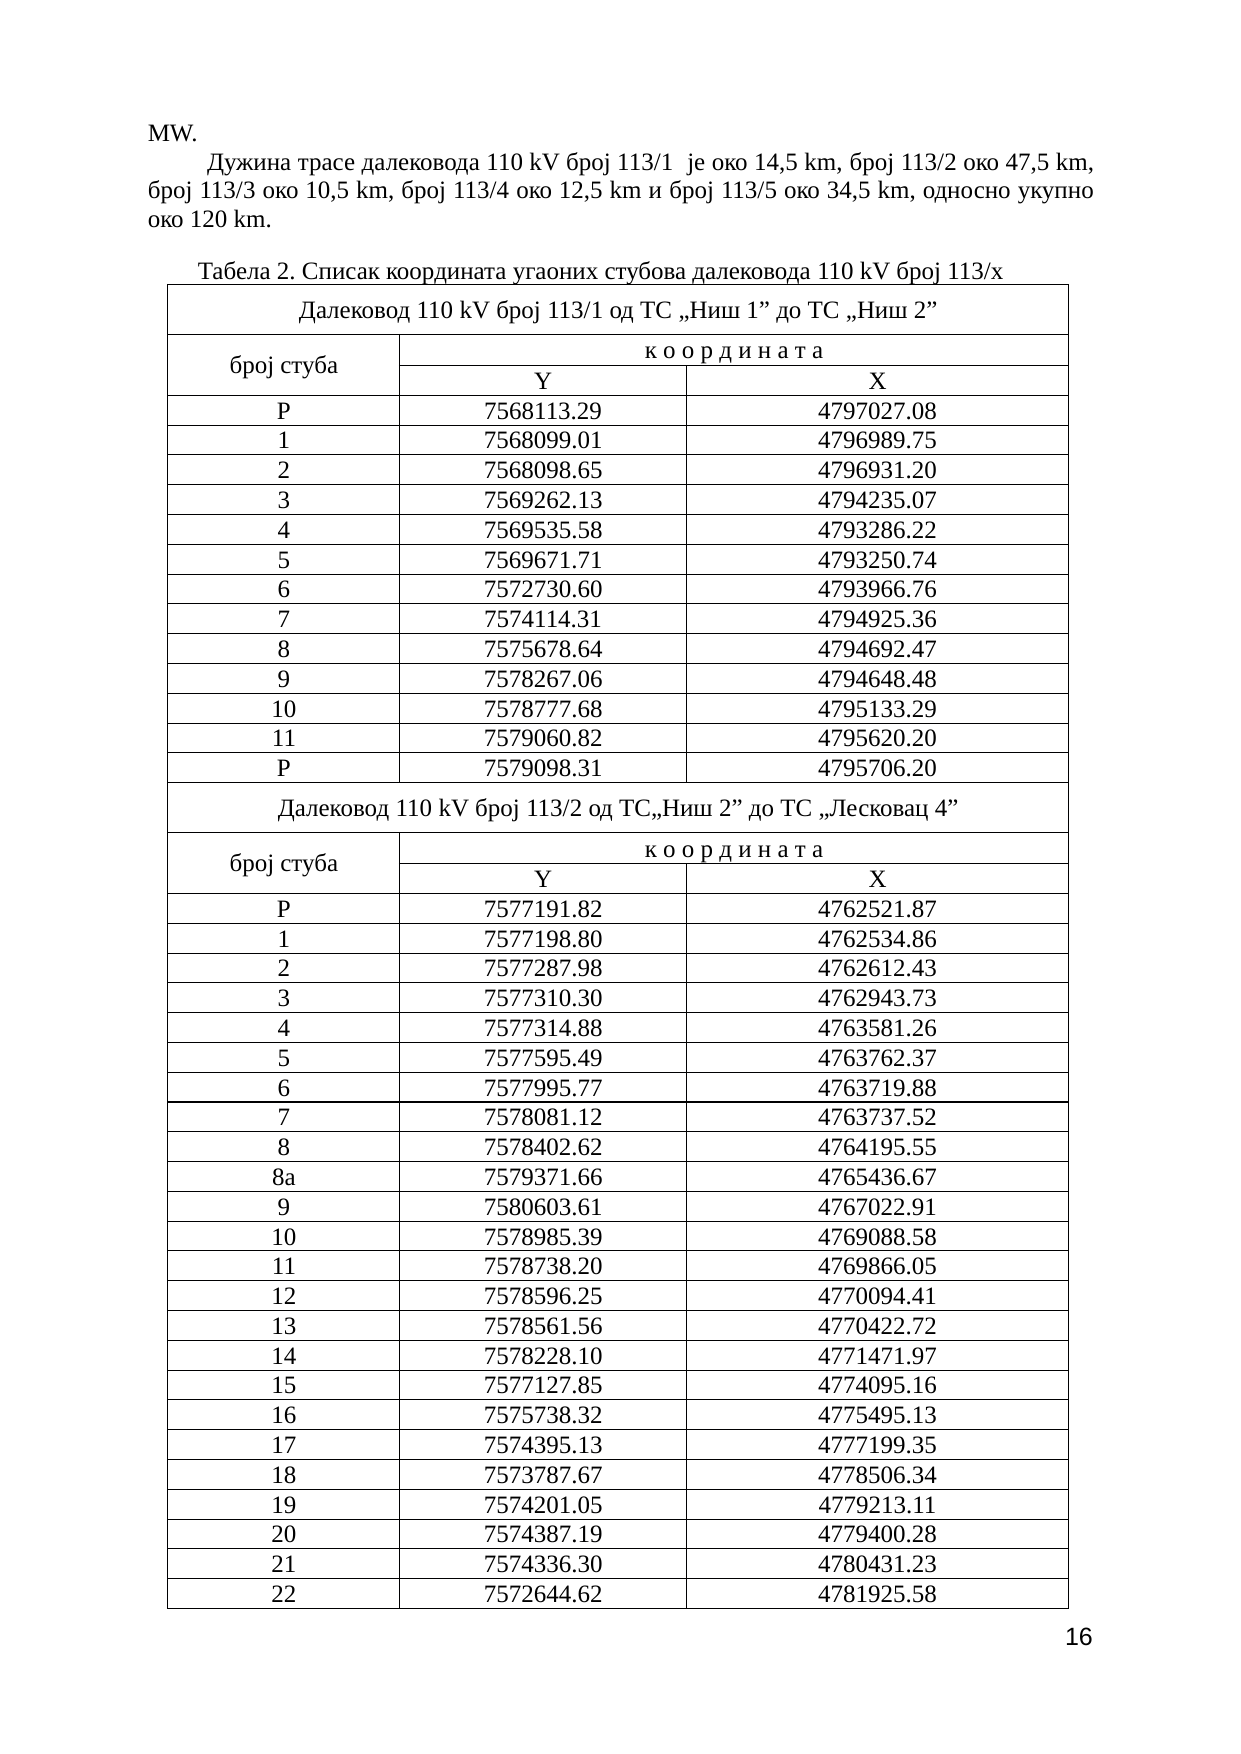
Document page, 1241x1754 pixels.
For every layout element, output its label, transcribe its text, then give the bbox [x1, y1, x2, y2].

table_cell 7569535.58 [400, 515, 686, 544]
table_cell 2 [168, 455, 399, 484]
table_cell 7572730.60 [400, 575, 686, 603]
table_cell 4769088.58 [687, 1222, 1068, 1250]
table_cell 7577127.85 [400, 1371, 686, 1399]
table_cell 1 [168, 924, 399, 952]
table_cell 7573787.67 [400, 1460, 686, 1489]
table_cell 4796989.75 [687, 426, 1068, 454]
table_cell 4763719.88 [687, 1073, 1068, 1101]
table_cell 7569262.13 [400, 485, 686, 514]
table_header Далековод 110 kV број 113/1 од ТС „Ниш 1” до ТС „Ниш 2” [168, 285, 1068, 334]
table_cell 4769866.05 [687, 1251, 1068, 1280]
table_cell 10 [168, 694, 399, 722]
table_cell 7578228.10 [400, 1341, 686, 1369]
table_cell 7578402.62 [400, 1132, 686, 1161]
table_cell 4765436.67 [687, 1162, 1068, 1191]
table_cell 4778506.34 [687, 1460, 1068, 1489]
table_cell 22 [168, 1579, 399, 1608]
table_cell 7574395.13 [400, 1430, 686, 1459]
table_cell 4779213.11 [687, 1490, 1068, 1518]
table_cell P [168, 396, 399, 424]
table_cell 7578596.25 [400, 1281, 686, 1310]
table_cell 7572644.62 [400, 1579, 686, 1608]
table_cell 7580603.61 [400, 1192, 686, 1221]
table_cell 7577995.77 [400, 1073, 686, 1101]
table_cell 7577595.49 [400, 1043, 686, 1072]
table_cell 8 [168, 634, 399, 663]
table_cell 4796931.20 [687, 455, 1068, 484]
table_cell Далековод 110 kV број 113/2 од ТС„Ниш 2” до ТС „Лесковац 4” [168, 783, 1068, 832]
table_cell 4794925.36 [687, 604, 1068, 633]
table_cell 4775495.13 [687, 1400, 1068, 1429]
table_cell 4762612.43 [687, 954, 1068, 982]
table_cell 7579098.31 [400, 753, 686, 782]
table_cell 4795706.20 [687, 753, 1068, 782]
table_cell 4797027.08 [687, 396, 1068, 424]
table_cell 7568113.29 [400, 396, 686, 424]
table_cell 2 [168, 954, 399, 982]
table_cell 7 [168, 604, 399, 633]
table_cell број стуба [168, 833, 399, 893]
table_cell 4777199.35 [687, 1430, 1068, 1459]
table_cell 5 [168, 545, 399, 573]
table_cell 7 [168, 1103, 399, 1131]
table_cell X [687, 366, 1068, 395]
table_cell 11 [168, 724, 399, 752]
table_cell 4767022.91 [687, 1192, 1068, 1221]
table_cell 4793250.74 [687, 545, 1068, 573]
table_cell 4764195.55 [687, 1132, 1068, 1161]
table_cell 4763762.37 [687, 1043, 1068, 1072]
table_cell 7575678.64 [400, 634, 686, 663]
table_cell 16 [168, 1400, 399, 1429]
table_cell 4795133.29 [687, 694, 1068, 722]
table_cell 4770422.72 [687, 1311, 1068, 1340]
table_cell 17 [168, 1430, 399, 1459]
table_cell 4794648.48 [687, 664, 1068, 693]
table_cell 7574201.05 [400, 1490, 686, 1518]
table_cell 4770094.41 [687, 1281, 1068, 1310]
table_cell Y [400, 366, 686, 395]
table_cell 4793966.76 [687, 575, 1068, 603]
table_cell 7579371.66 [400, 1162, 686, 1191]
table_cell 4762521.87 [687, 894, 1068, 923]
table_cell 13 [168, 1311, 399, 1340]
table_cell 7578081.12 [400, 1103, 686, 1131]
table_cell 7577191.82 [400, 894, 686, 923]
table_cell 4771471.97 [687, 1341, 1068, 1369]
table_cell 4781925.58 [687, 1579, 1068, 1608]
table_cell 11 [168, 1251, 399, 1280]
table_cell 21 [168, 1549, 399, 1578]
table_cell 4779400.28 [687, 1520, 1068, 1548]
table_cell 4763581.26 [687, 1013, 1068, 1042]
table_cell 4795620.20 [687, 724, 1068, 752]
table_cell к о о р д и н а т а [400, 833, 1068, 863]
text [148, 118, 1094, 147]
table_cell P [168, 894, 399, 923]
table_cell 4 [168, 515, 399, 544]
table_cell 10 [168, 1222, 399, 1250]
table_cell 7568098.65 [400, 455, 686, 484]
table_cell 4762943.73 [687, 983, 1068, 1012]
table_cell 14 [168, 1341, 399, 1369]
table_cell 7568099.01 [400, 426, 686, 454]
table_cell 5 [168, 1043, 399, 1072]
text Табела 2. Списак координата угаоних стубова далековода 110 kV број 113/x [148, 262, 1090, 284]
table_cell 20 [168, 1520, 399, 1548]
table_cell 9 [168, 664, 399, 693]
table_cell 8a [168, 1162, 399, 1191]
table_cell 7575738.32 [400, 1400, 686, 1429]
table_cell 12 [168, 1281, 399, 1310]
table_cell 4762534.86 [687, 924, 1068, 952]
table_cell 7577314.88 [400, 1013, 686, 1042]
table_cell 4794235.07 [687, 485, 1068, 514]
table_cell 7574336.30 [400, 1549, 686, 1578]
table_cell 7578267.06 [400, 664, 686, 693]
table_cell к о о р д и н а т а [400, 335, 1068, 365]
table_cell 7577287.98 [400, 954, 686, 982]
table_cell 7578985.39 [400, 1222, 686, 1250]
table_cell X [687, 864, 1068, 893]
table_cell 4 [168, 1013, 399, 1042]
table_cell 7574387.19 [400, 1520, 686, 1548]
table_cell 7579060.82 [400, 724, 686, 752]
table_cell Y [400, 864, 686, 893]
table_cell 3 [168, 485, 399, 514]
table_cell 8 [168, 1132, 399, 1161]
table_cell 4793286.22 [687, 515, 1068, 544]
table_cell 4763737.52 [687, 1103, 1068, 1131]
table_cell 9 [168, 1192, 399, 1221]
table_cell 7577198.80 [400, 924, 686, 952]
table_cell 7578561.56 [400, 1311, 686, 1340]
text Дужина трасе далековода 110 kV брoj 113/1 је око 14,5 km, брoj 113/2 око 47,5 km, брoj 113/3 око 10,5 km, брoj 113/4 око 12,5 km и брoj 113/5 око 34,5 km, односно укупно око 120 km. [148, 147, 1094, 233]
table_cell 7578738.20 [400, 1251, 686, 1280]
table_cell 3 [168, 983, 399, 1012]
table_cell 4794692.47 [687, 634, 1068, 663]
table_cell 6 [168, 575, 399, 603]
table_cell 7574114.31 [400, 604, 686, 633]
table_cell 15 [168, 1371, 399, 1399]
table_cell 7577310.30 [400, 983, 686, 1012]
table_cell 19 [168, 1490, 399, 1518]
table_cell 18 [168, 1460, 399, 1489]
table_cell 7578777.68 [400, 694, 686, 722]
table_cell P [168, 753, 399, 782]
table_cell 1 [168, 426, 399, 454]
table_cell број стуба [168, 335, 399, 395]
table_cell 7569671.71 [400, 545, 686, 573]
table_cell 4774095.16 [687, 1371, 1068, 1399]
table_cell 4780431.23 [687, 1549, 1068, 1578]
table_cell 6 [168, 1073, 399, 1101]
